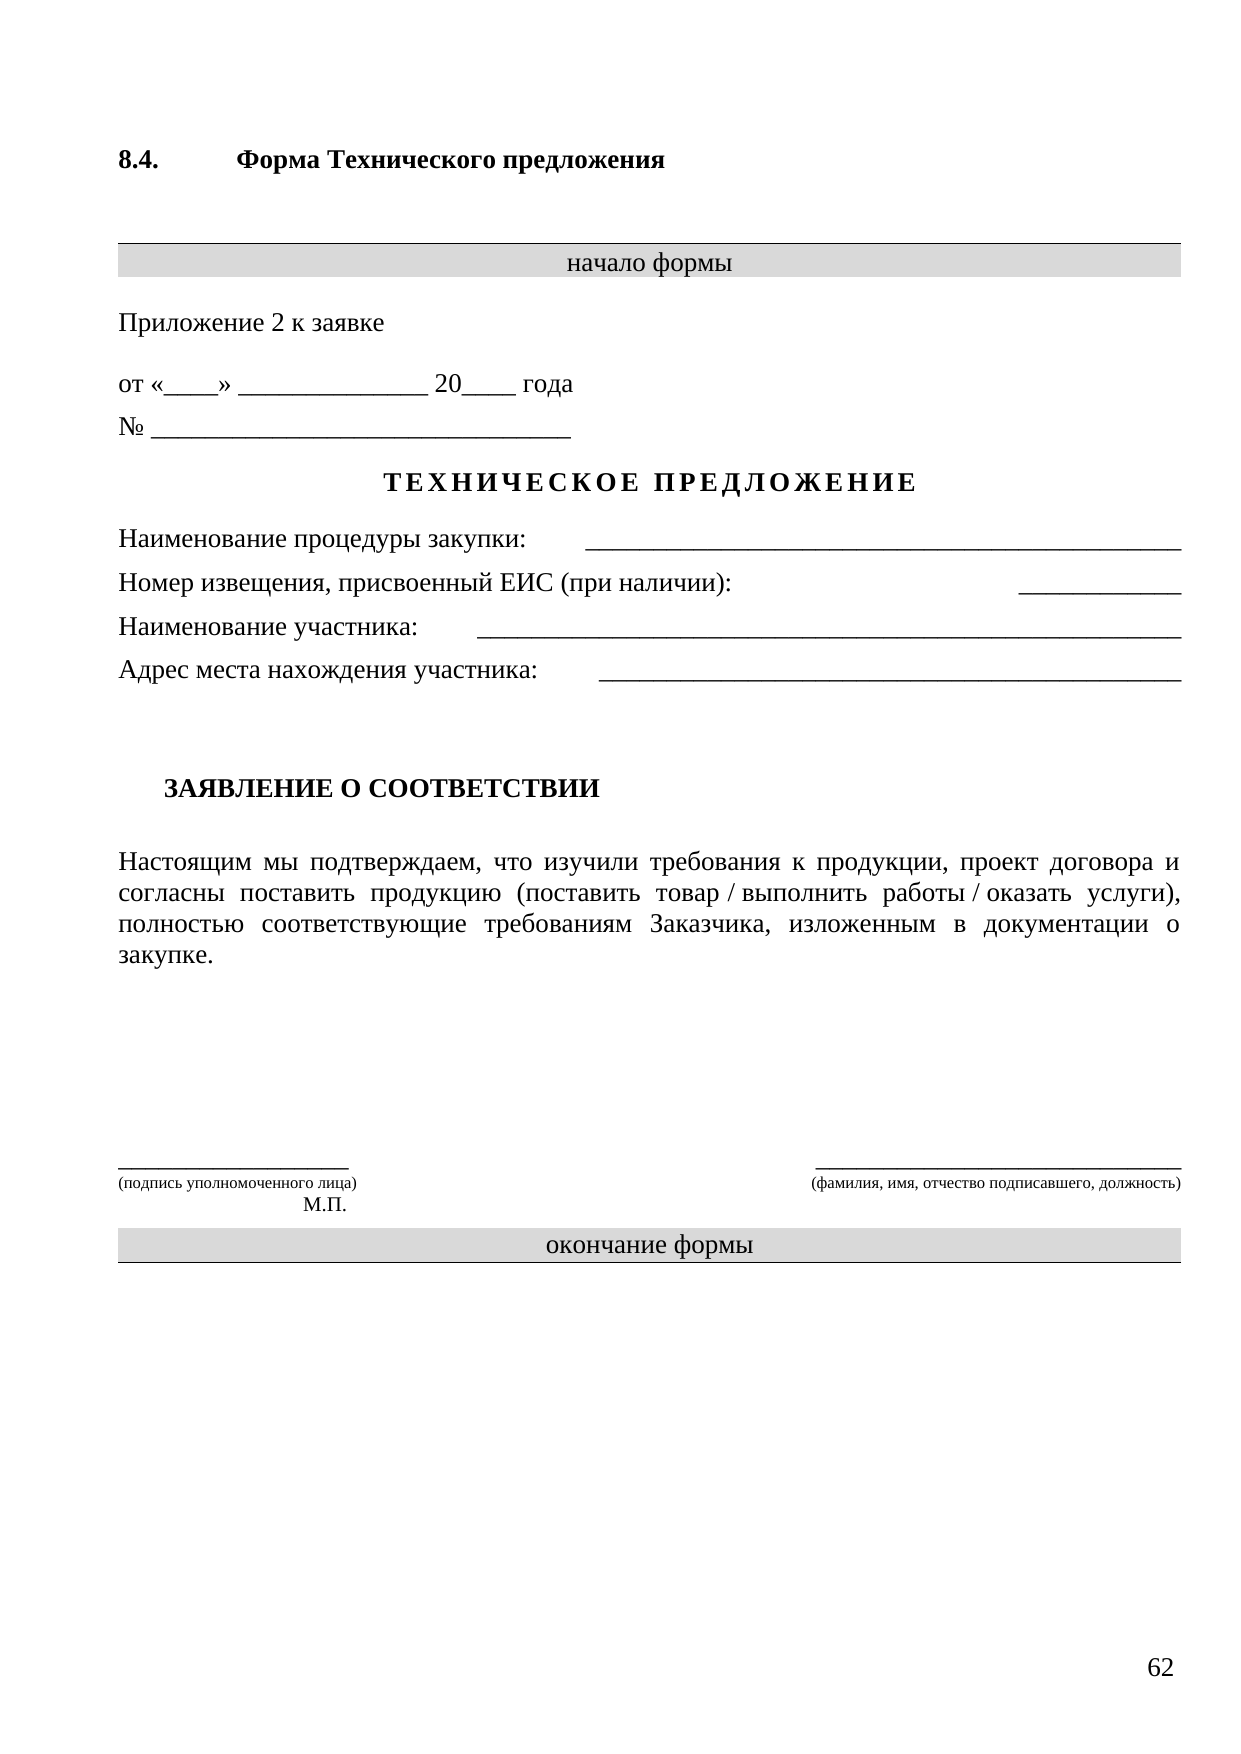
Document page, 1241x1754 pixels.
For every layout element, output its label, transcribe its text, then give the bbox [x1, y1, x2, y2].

text _________________ ___________________________ [118, 1141, 1181, 1173]
text от «____» ______________ 20____ года [118, 367, 1181, 398]
text Приложение 2 к заявке [118, 306, 1181, 337]
text Наименование процедуры закупки: ____________________________________________ [118, 523, 1181, 554]
text Номер извещения, присвоенный ЕИС (при наличии): ____________ [118, 566, 1181, 597]
text начало формы [118, 244, 1181, 277]
text Настоящим мы подтверждаем, что изучили требования к продукции, проект договора и согласны поставить продукцию (поставить товар / выполнить работы / оказать услуги), полностью соответствующие требованиям Заказчика, изложенным в документации о закупке. [118, 845, 1181, 970]
text Техническое предложение [118, 466, 1181, 498]
text Наименование участника: ____________________________________________________ [118, 610, 1181, 641]
text (подпись уполномоченного лица) (фамилия, имя, отчество подписавшего, должность) [118, 1173, 1181, 1192]
text окончание формы [118, 1228, 1181, 1262]
text М.П. [118, 1192, 1181, 1216]
text Заявление о соответствии [164, 772, 1181, 803]
text Форма Технического предложения [118, 143, 1181, 174]
text Адрес места нахождения участника: ___________________________________________ [118, 653, 1181, 685]
text № _______________________________ [118, 410, 1181, 441]
